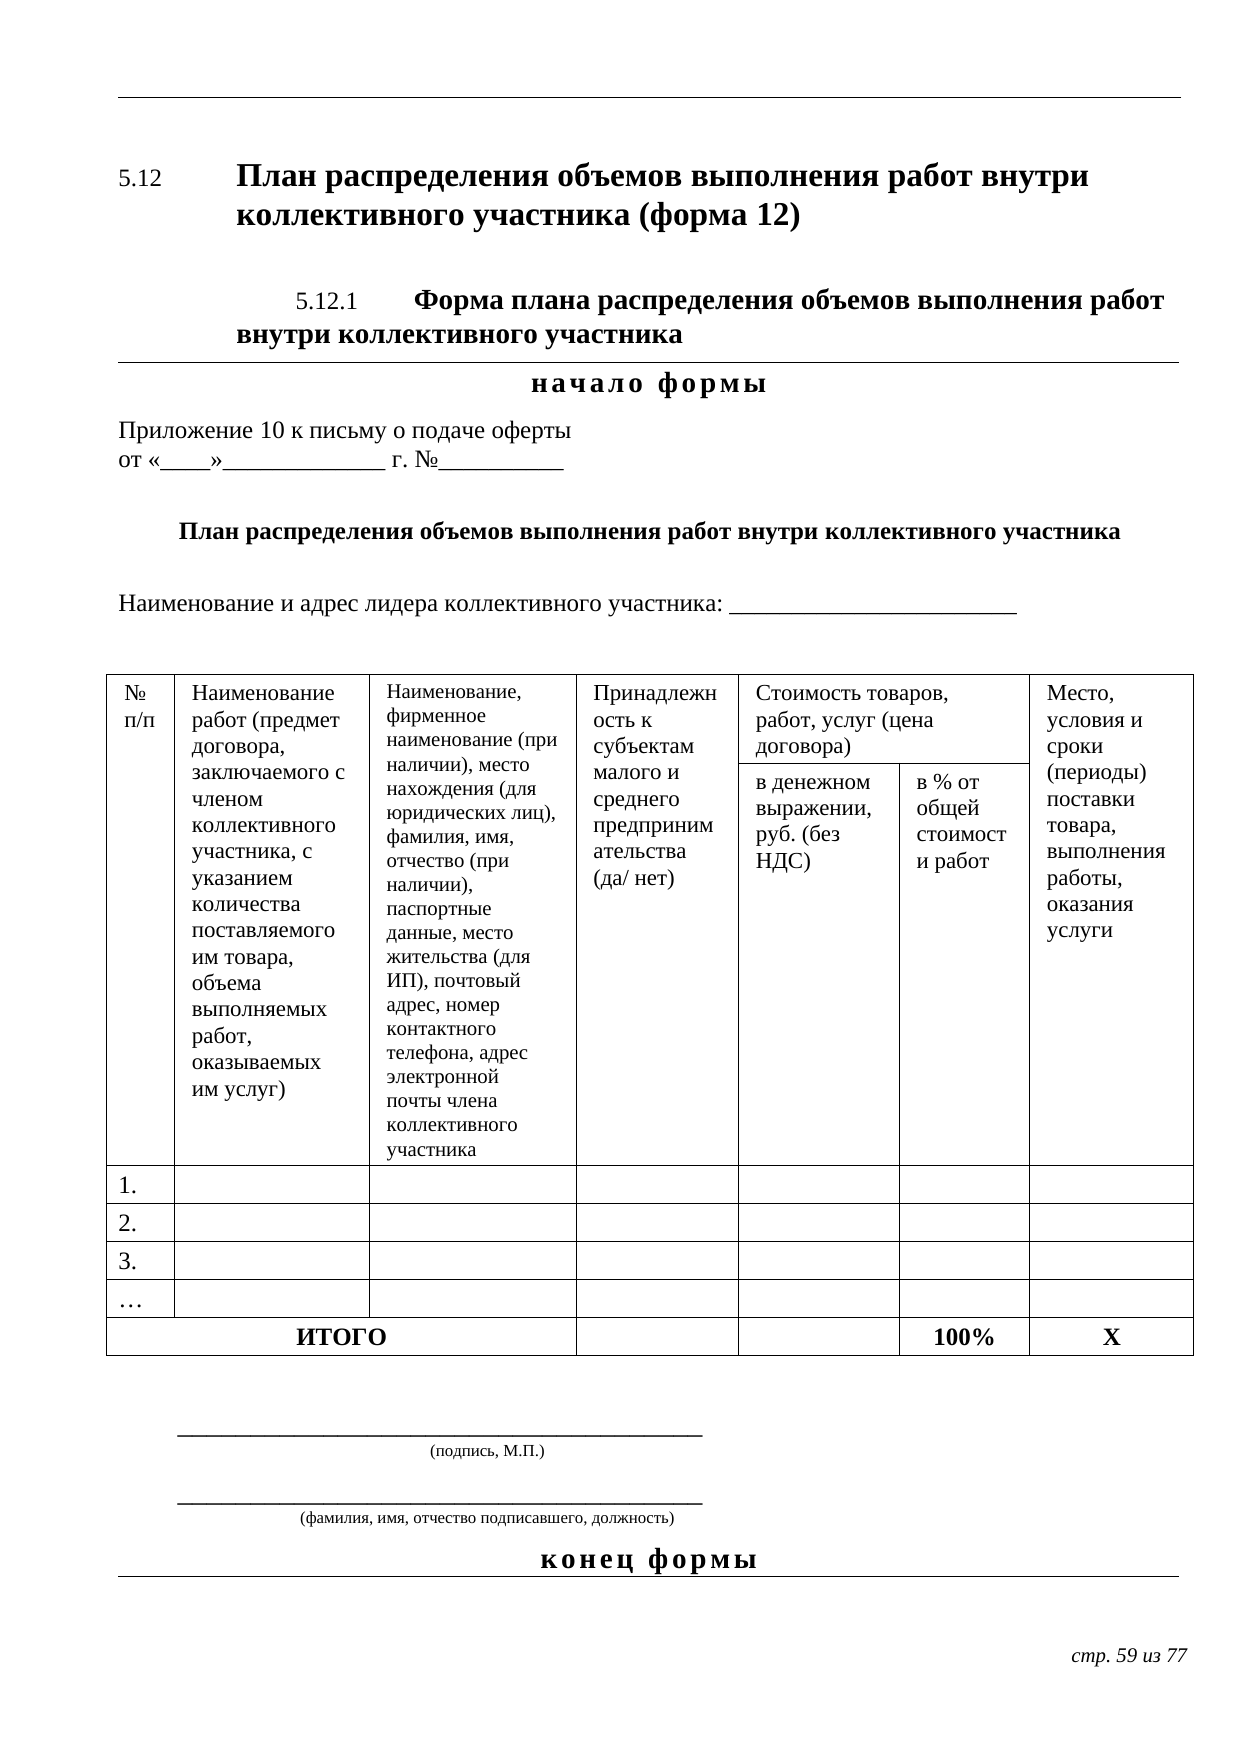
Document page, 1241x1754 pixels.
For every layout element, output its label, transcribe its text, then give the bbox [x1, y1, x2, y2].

table_cell [577, 1280, 738, 1317]
table_cell [900, 1280, 1029, 1317]
text Наименование и адрес лидера коллективного участника: _______________________ [118, 588, 1181, 617]
table_cell [577, 1242, 738, 1279]
table_header Наименование, фирменное наименование (при наличии), место нахождения (для юридических лиц), фамилия, имя, отчество (при наличии), паспортные данные, место жительства (для ИП), почтовый адрес, номер контактного телефона, адрес электронной почты члена коллективного участника [370, 675, 576, 1165]
table_cell [175, 1166, 369, 1203]
text ____________________________________ [118, 1474, 1181, 1507]
table_cell 100% [900, 1318, 1029, 1355]
table_cell [739, 1318, 899, 1355]
table_cell в % от общей стоимости работ [900, 764, 1029, 1165]
table_header Наименование работ (предмет договора, заключаемого с членом коллективного участника, с указанием количества поставляемого им товара, объема выполняемых работ, оказываемых им услуг) [175, 675, 369, 1165]
table_cell [175, 1280, 369, 1317]
text План распределения объемов выполнения работ внутри коллективного участника [118, 516, 1181, 545]
table_cell [370, 1242, 576, 1279]
table_cell [175, 1204, 369, 1241]
text Форма плана распределения объемов выполнения работ внутри коллективного участника [236, 282, 1181, 349]
table_cell [739, 1280, 899, 1317]
table_cell [577, 1166, 738, 1203]
table_header № п/п [107, 675, 174, 1165]
table_cell в денежном выражении, руб. (без НДС) [739, 764, 899, 1165]
text (подпись, М.П.) [118, 1440, 797, 1474]
text конец формы [118, 1541, 1179, 1576]
table_cell [577, 1204, 738, 1241]
table_cell [370, 1204, 576, 1241]
table_cell [577, 1318, 738, 1355]
table_cell Х [1030, 1318, 1193, 1355]
table_cell [739, 1166, 899, 1203]
table_cell [739, 1242, 899, 1279]
table_cell [175, 1242, 369, 1279]
table_cell [900, 1166, 1029, 1203]
table_cell [107, 1166, 174, 1203]
subtitle План распределения объемов выполнения работ внутри коллективного участника (форма 12) [118, 156, 1181, 232]
table_header Принадлежность к субъектам малого и среднего предпринимательства (да/ нет) [577, 675, 738, 1165]
table_cell [107, 1204, 174, 1241]
table_cell [1030, 1280, 1193, 1317]
table_cell [1030, 1204, 1193, 1241]
table_cell [1030, 1242, 1193, 1279]
table_header Место, условия и сроки (периоды) поставки товара, выполнения работы, оказания услуги [1030, 675, 1193, 1165]
table_header Стоимость товаров, работ, услуг (цена договора) [739, 675, 1029, 762]
text (фамилия, имя, отчество подписавшего, должность) [118, 1507, 797, 1541]
table_cell ИТОГО [107, 1318, 576, 1355]
table_cell … [107, 1280, 174, 1317]
text начало формы [118, 363, 1179, 398]
table_cell [1030, 1166, 1193, 1203]
table_cell [370, 1166, 576, 1203]
table_cell [370, 1280, 576, 1317]
table_cell [900, 1204, 1029, 1241]
text ____________________________________ [118, 1407, 1181, 1440]
table_cell [739, 1204, 899, 1241]
text Приложение 10 к письму о подаче оферты от «____»_____________ г. №__________ [118, 415, 1181, 473]
table_cell [900, 1242, 1029, 1279]
table_cell [107, 1242, 174, 1279]
